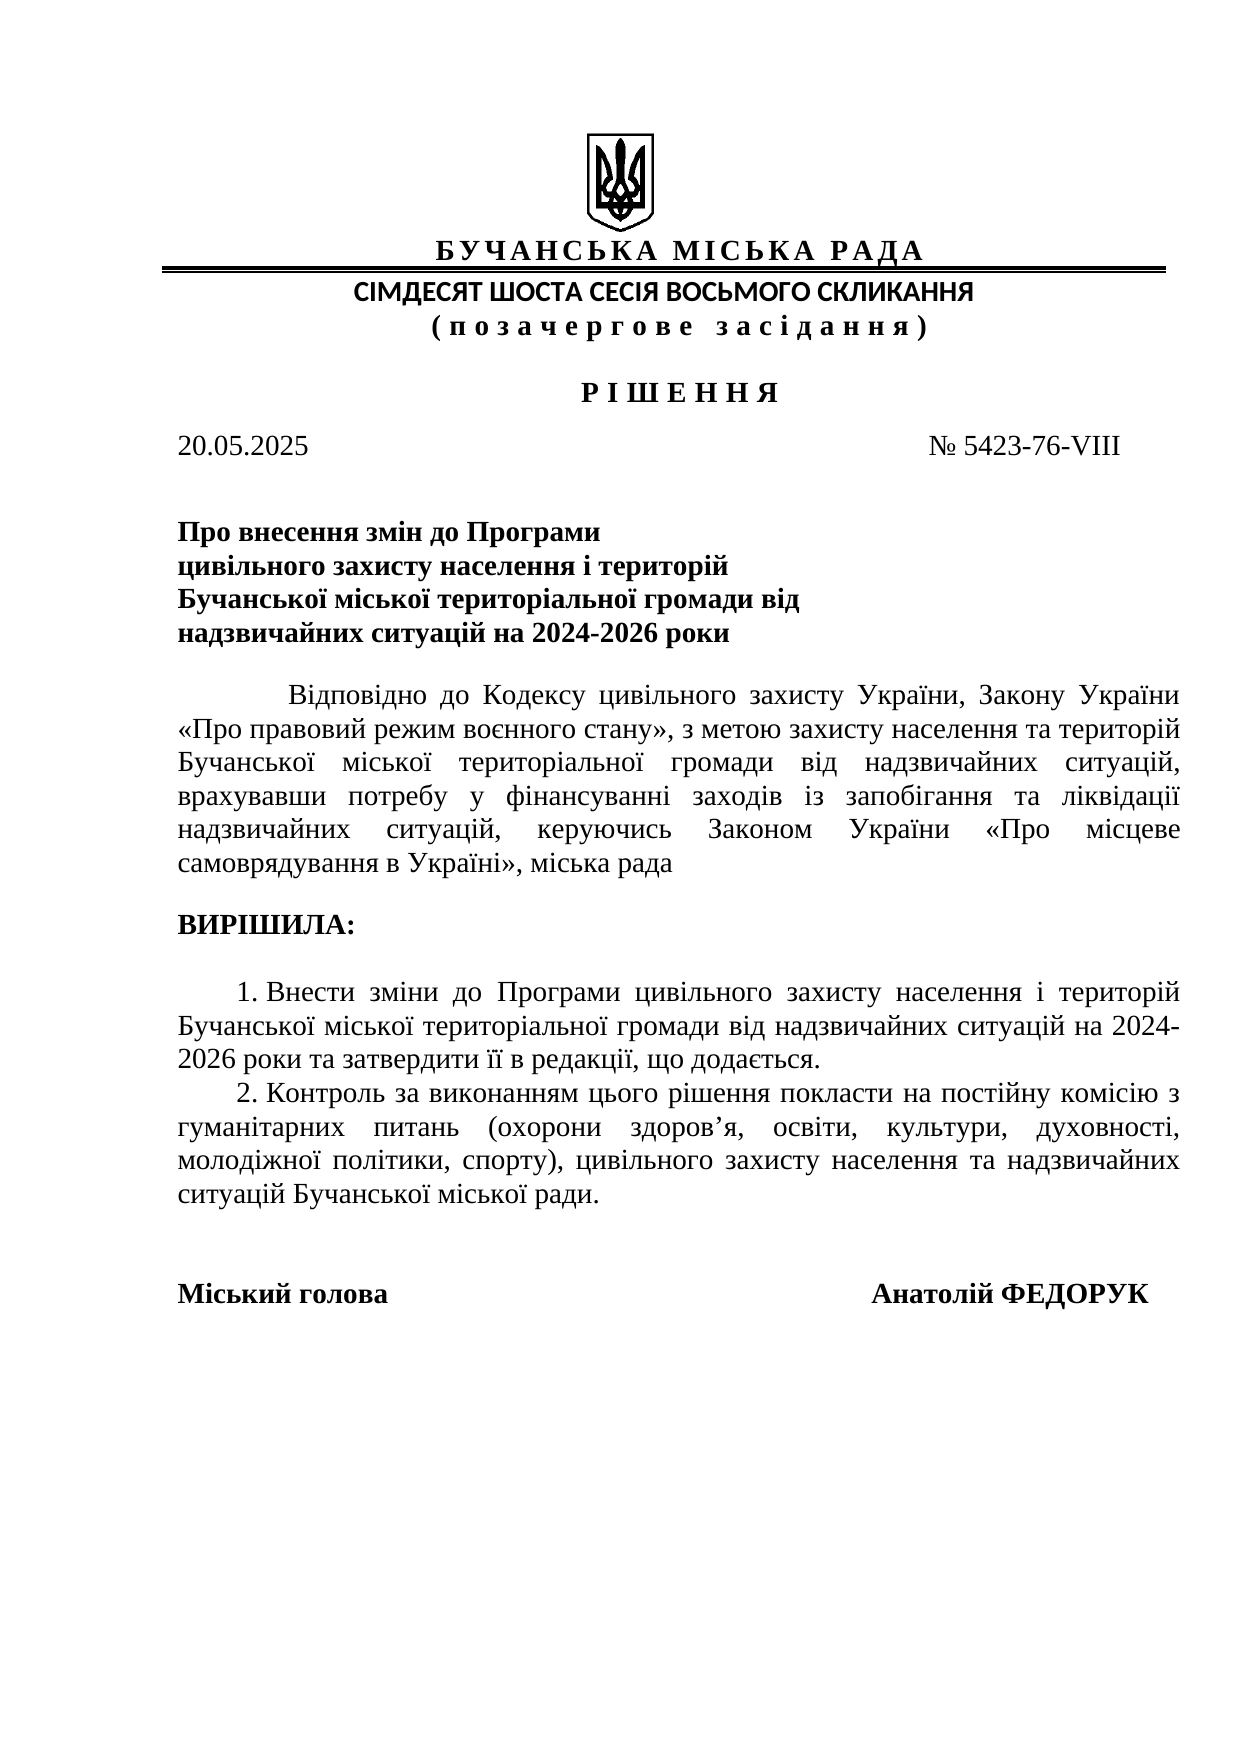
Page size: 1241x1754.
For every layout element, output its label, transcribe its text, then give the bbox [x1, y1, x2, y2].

text Міський голова Анатолій ФЕДОРУК [177, 1276, 1181, 1310]
text ВИРІШИЛА: [177, 907, 1181, 941]
list Внести зміни до Програми цивільного захисту населення і територій Бучанської міської територіальної громади від надзвичайних ситуацій на 2024-2026 роки та затвердити її в редакції, що додається. [177, 974, 1181, 1075]
list Контроль за виконанням цього рішення покласти на постійну комісію з гуманітарних питань (охорони здоров’я, освіти, культури, духовності, молодіжної політики, спорту), цивільного захисту населення та надзвичайних ситуацій Бучанської міської ради. [177, 1075, 1181, 1209]
table_header СІМДЕСЯТ ШОСТА СЕСІЯ ВОСЬМОГО СКЛИКАННЯ [162, 273, 1166, 308]
text цивільного захисту населення і територій Бучанської міської територіальної громади від надзвичайних ситуацій на 2024-2026 роки [177, 548, 881, 649]
picture [585, 132, 656, 233]
subtitle 20.05.2025 № 5423-76-VIII [177, 428, 1181, 462]
text (позачергове засідання) [177, 308, 1181, 342]
text РІШЕННЯ [177, 375, 1181, 409]
text БУЧАНСЬКА МІСЬКА РАДА [177, 233, 1181, 266]
text Відповідно до Кодексу цивільного захисту України, Закону України «Про правовий режим воєнного стану», з метою захисту населення та територій Бучанської міської територіальної громади від надзвичайних ситуацій, врахувавши потребу у фінансуванні заходів із запобігання та ліквідації надзвичайних ситуацій, керуючись Законом України «Про місцеве самоврядування в Україні», міська рада [177, 677, 1181, 879]
text Про внесення змін до Програми [177, 514, 881, 548]
